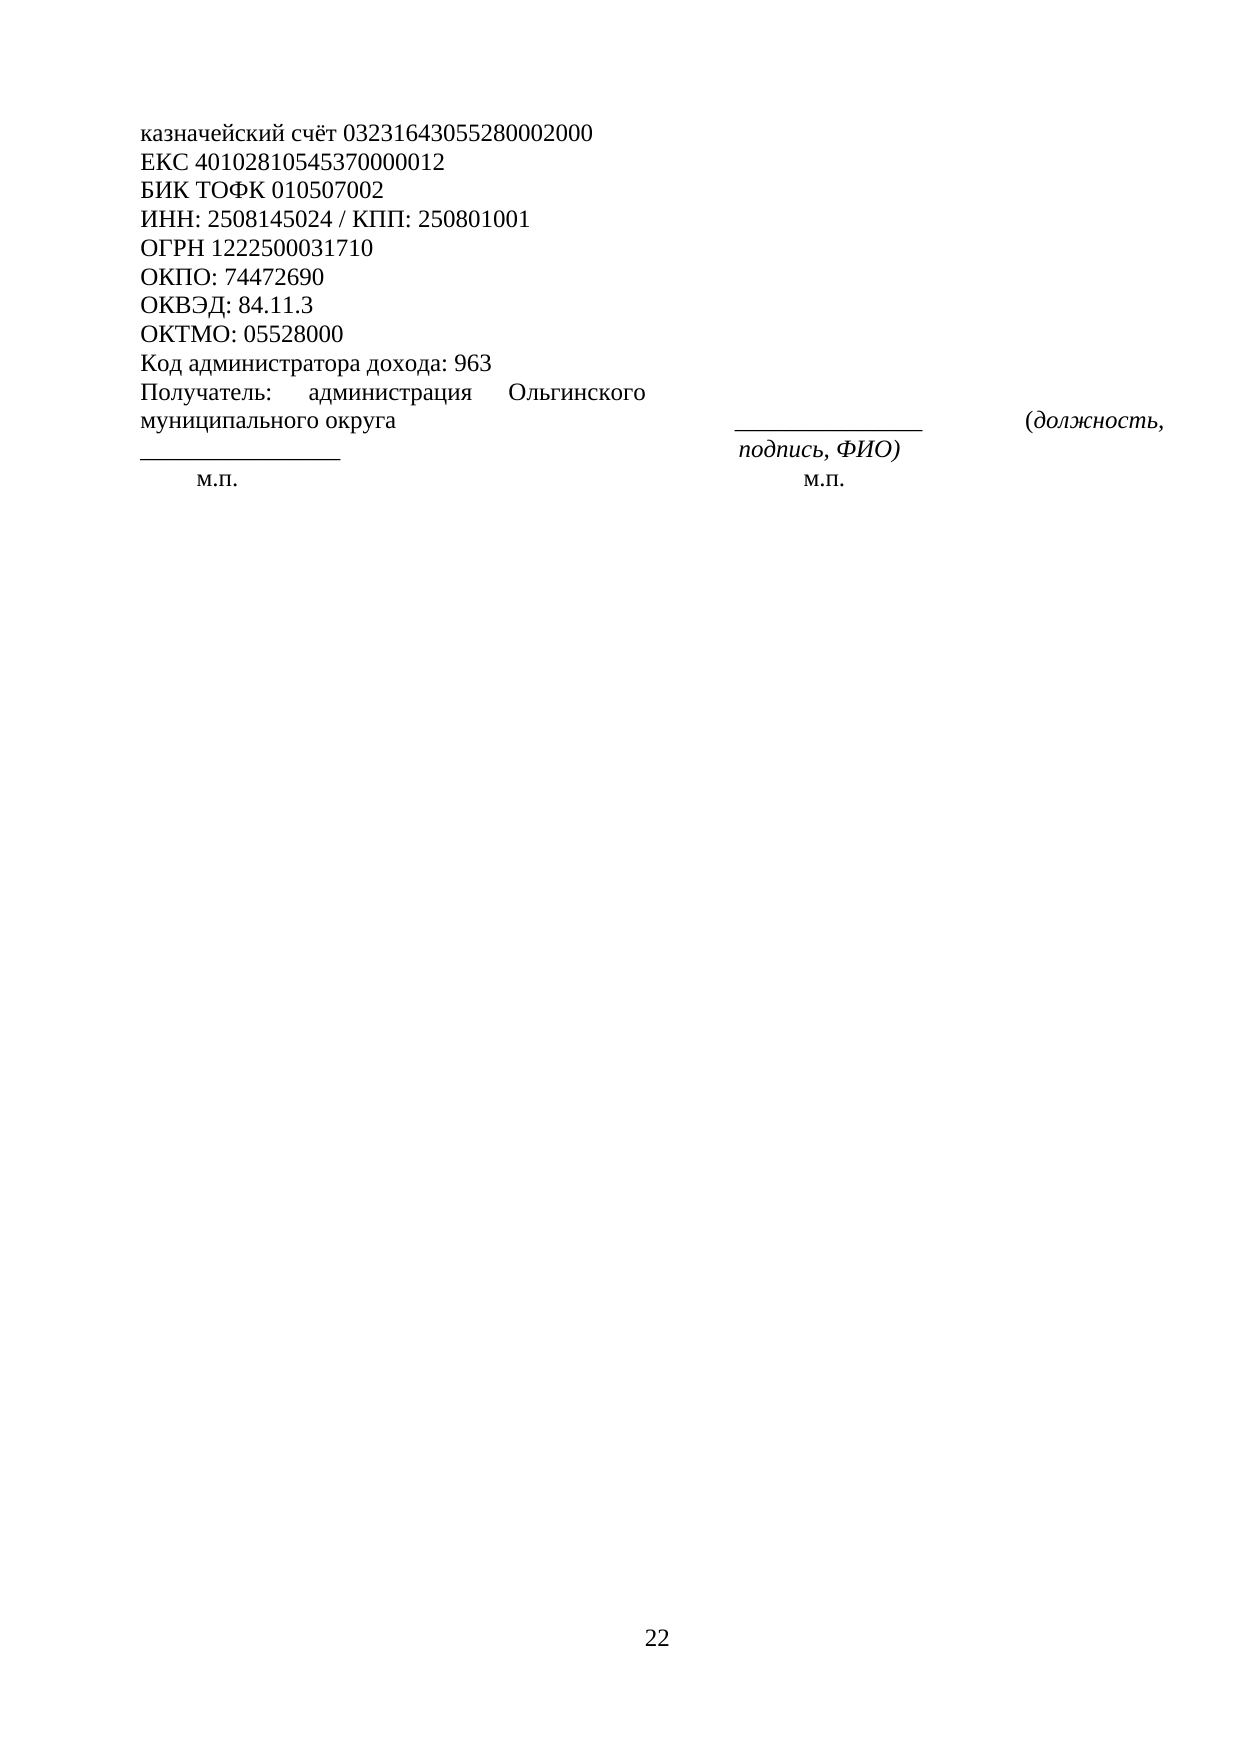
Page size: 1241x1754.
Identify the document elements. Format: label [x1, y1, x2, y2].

table_cell [133, 118, 653, 521]
table_cell [653, 118, 1174, 521]
